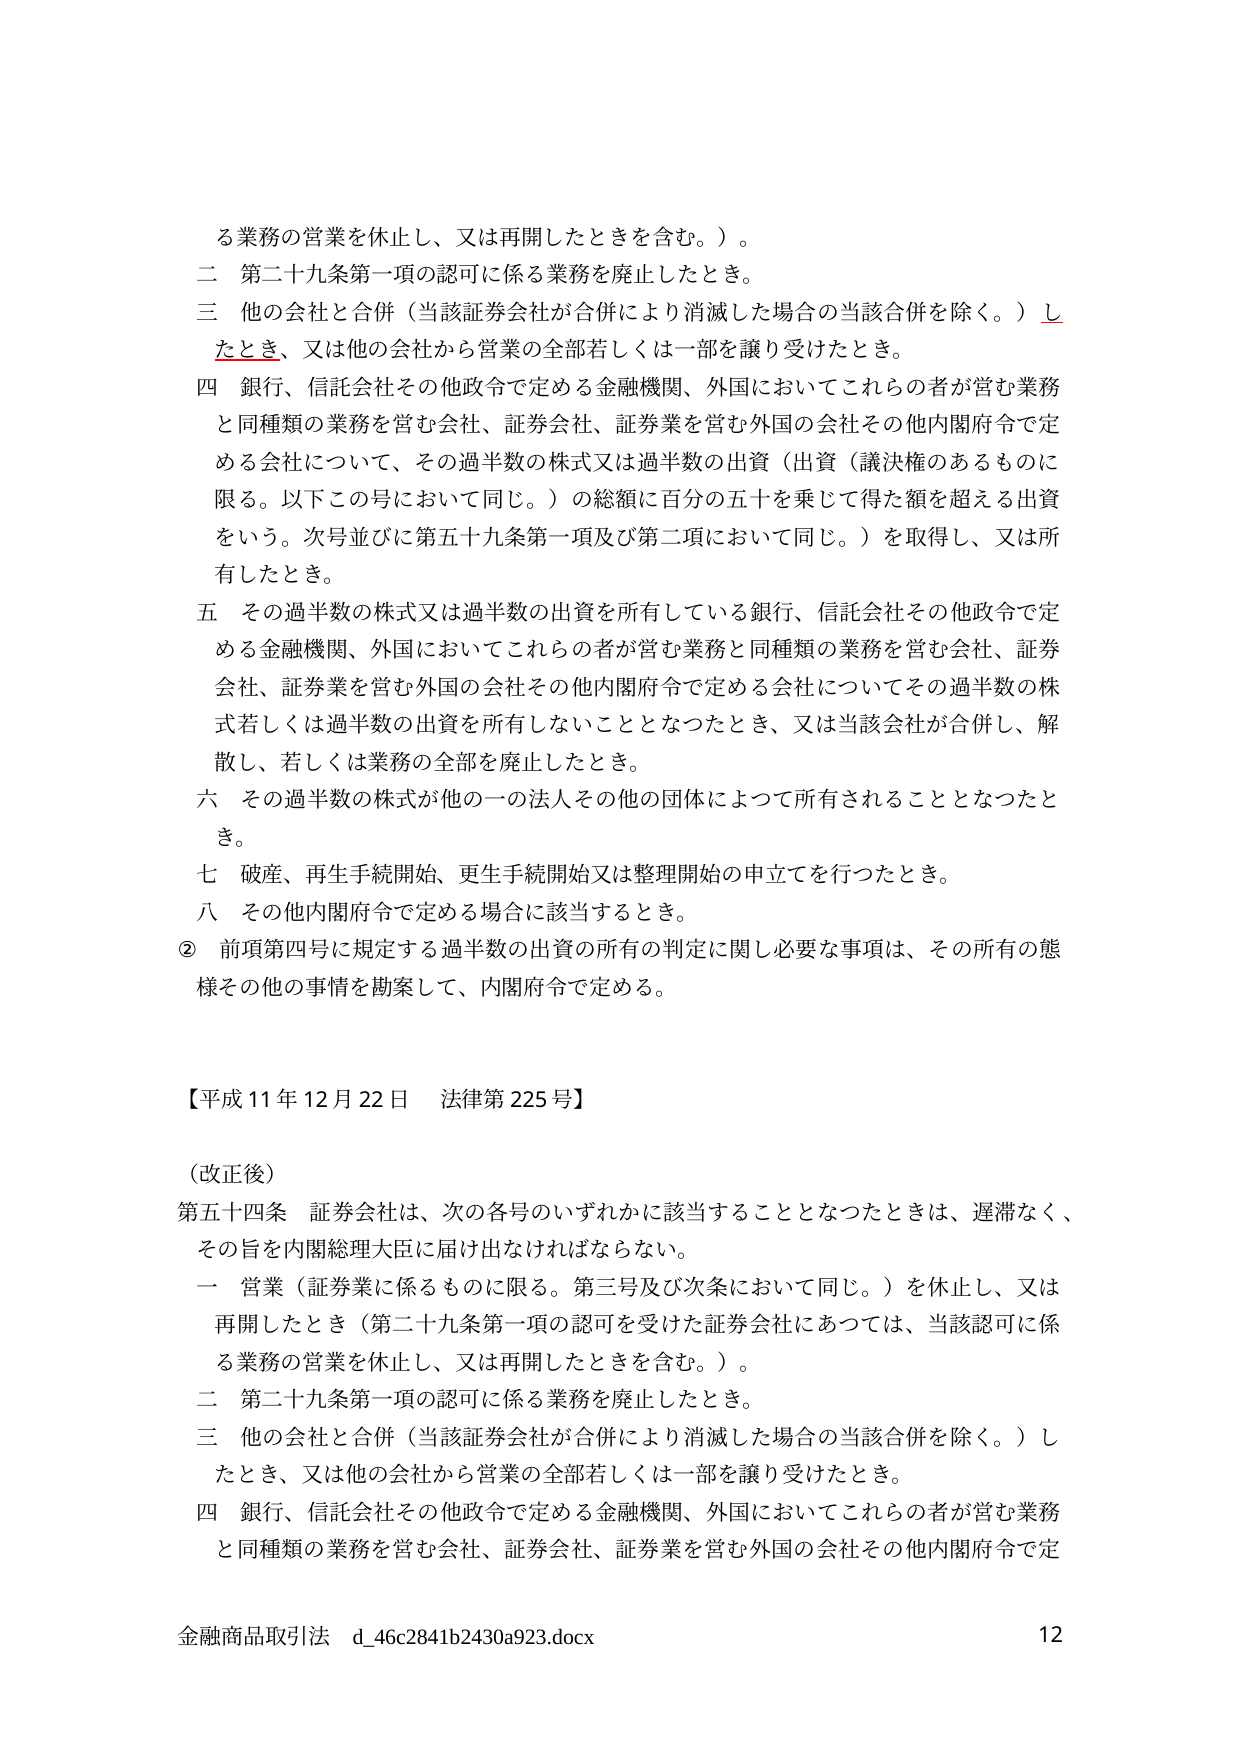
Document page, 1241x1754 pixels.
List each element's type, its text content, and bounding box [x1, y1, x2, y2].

text 【平成11年12月22日 法律第225号】 [177, 1079, 1063, 1117]
text 三 他の会社と合併（当該証券会社が合併により消滅した場合の当該合併を除く。）したとき、又は他の会社から営業の全部若しくは一部を譲り受けたとき。 [196, 292, 1063, 367]
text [196, 1492, 1063, 1567]
text 六 その過半数の株式が他の一の法人その他の団体によつて所有されることとなつたとき。 [196, 779, 1063, 854]
text 五 その過半数の株式又は過半数の出資を所有している銀行、信託会社その他政令で定める金融機関、外国においてこれらの者が営む業務と同種類の業務を営む会社、証券会社、証券業を営む外国の会社その他内閣府令で定める会社についてその過半数の株式若しくは過半数の出資を所有しないこととなつたとき、又は当該会社が合併し、解散し、若しくは業務の全部を廃止したとき。 [196, 592, 1063, 779]
text 二 第二十九条第一項の認可に係る業務を廃止したとき。 [196, 1379, 1063, 1417]
text 三 他の会社と合併（当該証券会社が合併により消滅した場合の当該合併を除く。）したとき、又は他の会社から営業の全部若しくは一部を譲り受けたとき。 [196, 1417, 1063, 1492]
text ② 前項第四号に規定する過半数の出資の所有の判定に関し必要な事項は、その所有の態様その他の事情を勘案して、内閣府令で定める。 [177, 929, 1063, 1004]
text 八 その他内閣府令で定める場合に該当するとき。 [196, 892, 1063, 929]
text 七 破産、再生手続開始、更生手続開始又は整理開始の申立てを行つたとき。 [196, 854, 1063, 892]
text 二 第二十九条第一項の認可に係る業務を廃止したとき。 [196, 254, 1063, 292]
text 第五十四条 証券会社は、次の各号のいずれかに該当することとなつたときは、遅滞なく、その旨を内閣総理大臣に届け出なければならない。 [177, 1192, 1063, 1267]
text （改正後） [177, 1154, 1063, 1192]
text 一 営業（証券業に係るものに限る。第三号及び次条において同じ。）を休止し、又は再開したとき（第二十九条第一項の認可を受けた証券会社にあつては、当該認可に係る業務の営業を休止し、又は再開したときを含む。）。 [196, 1267, 1063, 1379]
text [196, 217, 1063, 254]
